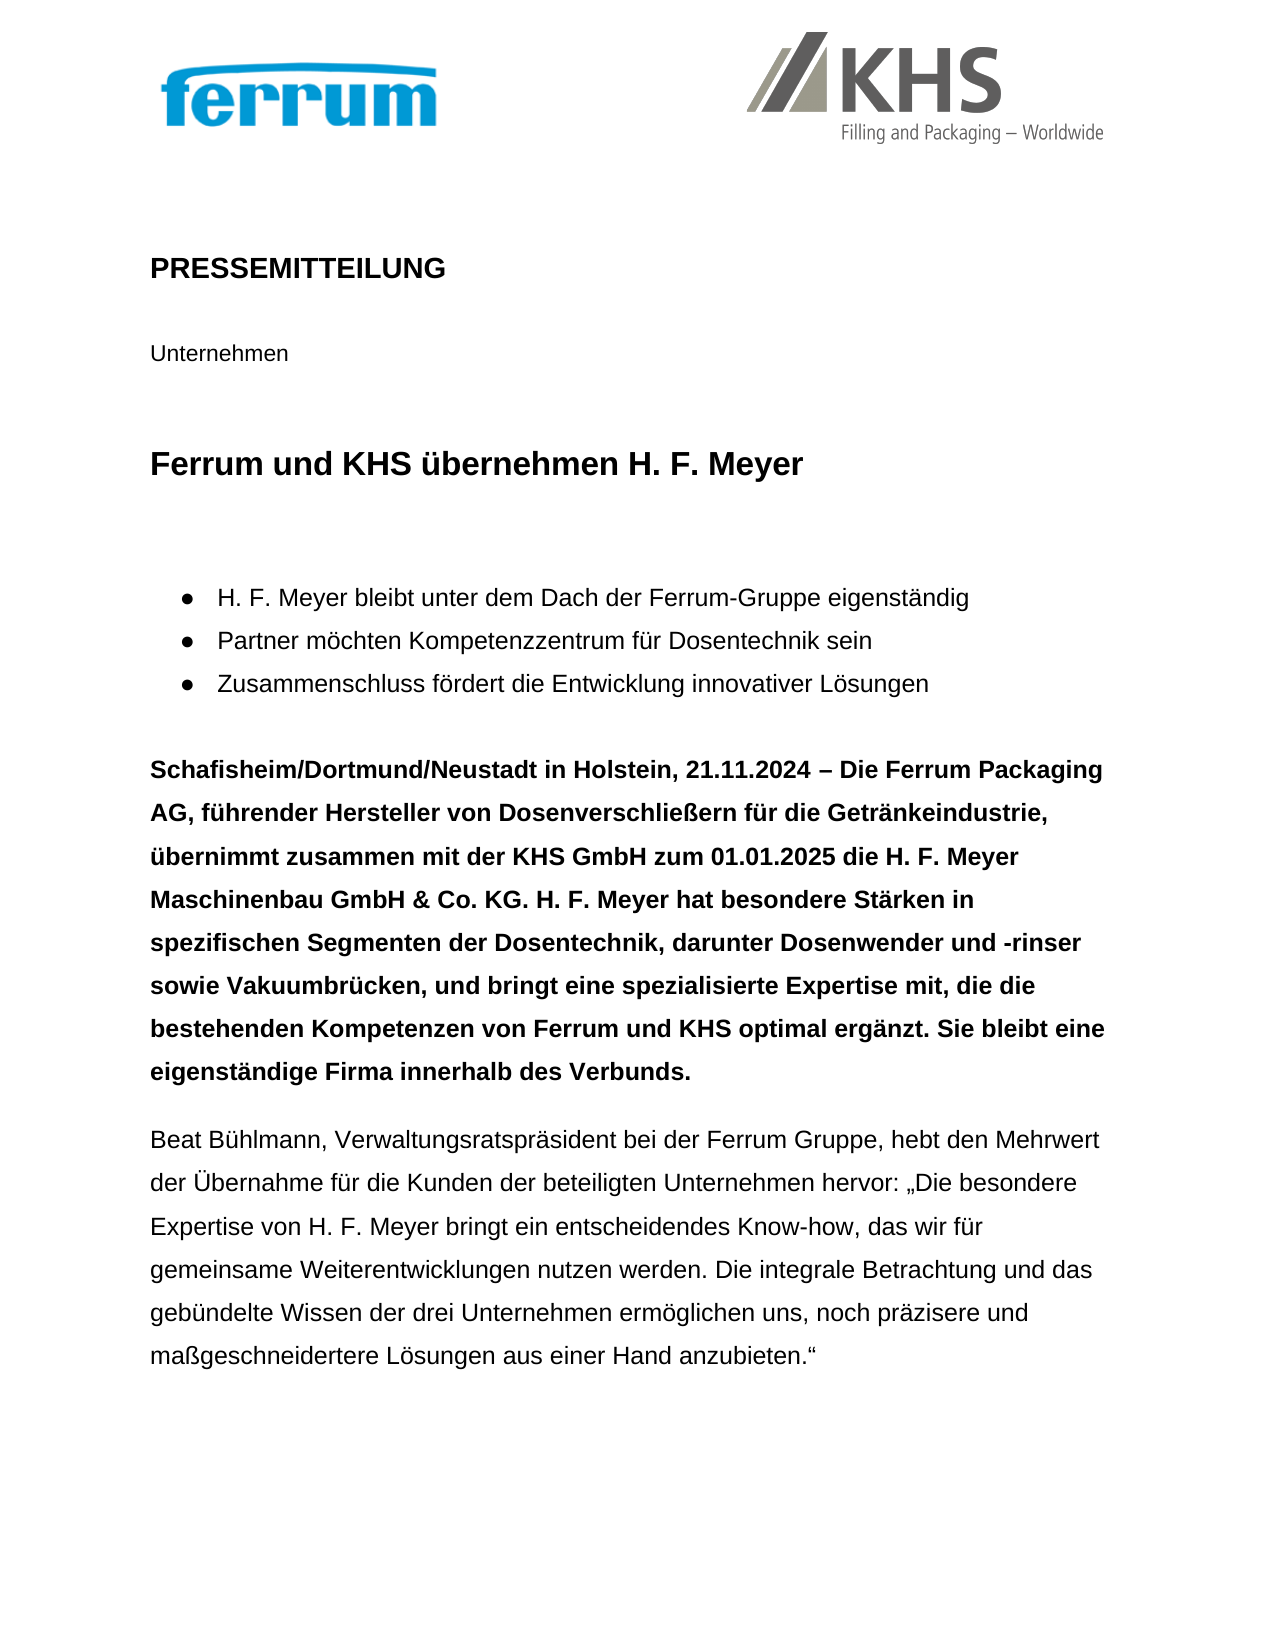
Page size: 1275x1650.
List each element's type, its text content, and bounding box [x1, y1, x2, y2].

text Schafisheim/Dortmund/Neustadt in Holstein, 21.11.2024 – Die Ferrum Packaging AG, führender Hersteller von Dosenverschließern für die Getränkeindustrie, übernimmt zusammen mit der KHS GmbH zum 01.01.2025 die H. F. Meyer Maschinenbau GmbH & Co. KG. H. F. Meyer hat besondere Stärken in spezifischen Segmenten der Dosentechnik, darunter Dosenwender und -rinser sowie Vakuumbrücken, und bringt eine spezialisierte Expertise mit, die die bestehenden Kompetenzen von Ferrum und KHS optimal ergänzt. Sie bleibt eine eigenständige Firma innerhalb des Verbunds. [150, 755, 1125, 1086]
text Ferrum und KHS übernehmen H. F. Meyer [150, 444, 1125, 483]
text Beat Bühlmann, Verwaltungsratspräsident bei der Ferrum Gruppe, hebt den Mehrwert der Übernahme für die Kunden der beteiligten Unternehmen hervor: „Die besondere Expertise von H. F. Meyer bringt ein entscheidendes Know-how, das wir für gemeinsame Weiterentwicklungen nutzen werden. Die integrale Betrachtung und das gebündelte Wissen der drei Unternehmen ermöglichen uns, noch präzisere und maßgeschneidertere Lösungen aus einer Hand anzubieten.“ [150, 1125, 1125, 1369]
list H. F. Meyer bleibt unter dem Dach der Ferrum-Gruppe eigenständig [179, 583, 1125, 611]
list Zusammenschluss fördert die Entwicklung innovativer Lösungen [179, 669, 1125, 698]
picture [150, 9, 446, 178]
list Partner möchten Kompetenzzentrum für Dosentechnik sein [179, 626, 1125, 654]
text Unternehmen [150, 340, 1125, 367]
text PRESSEMITTEILUNG [150, 251, 1125, 284]
picture [746, 32, 1103, 144]
